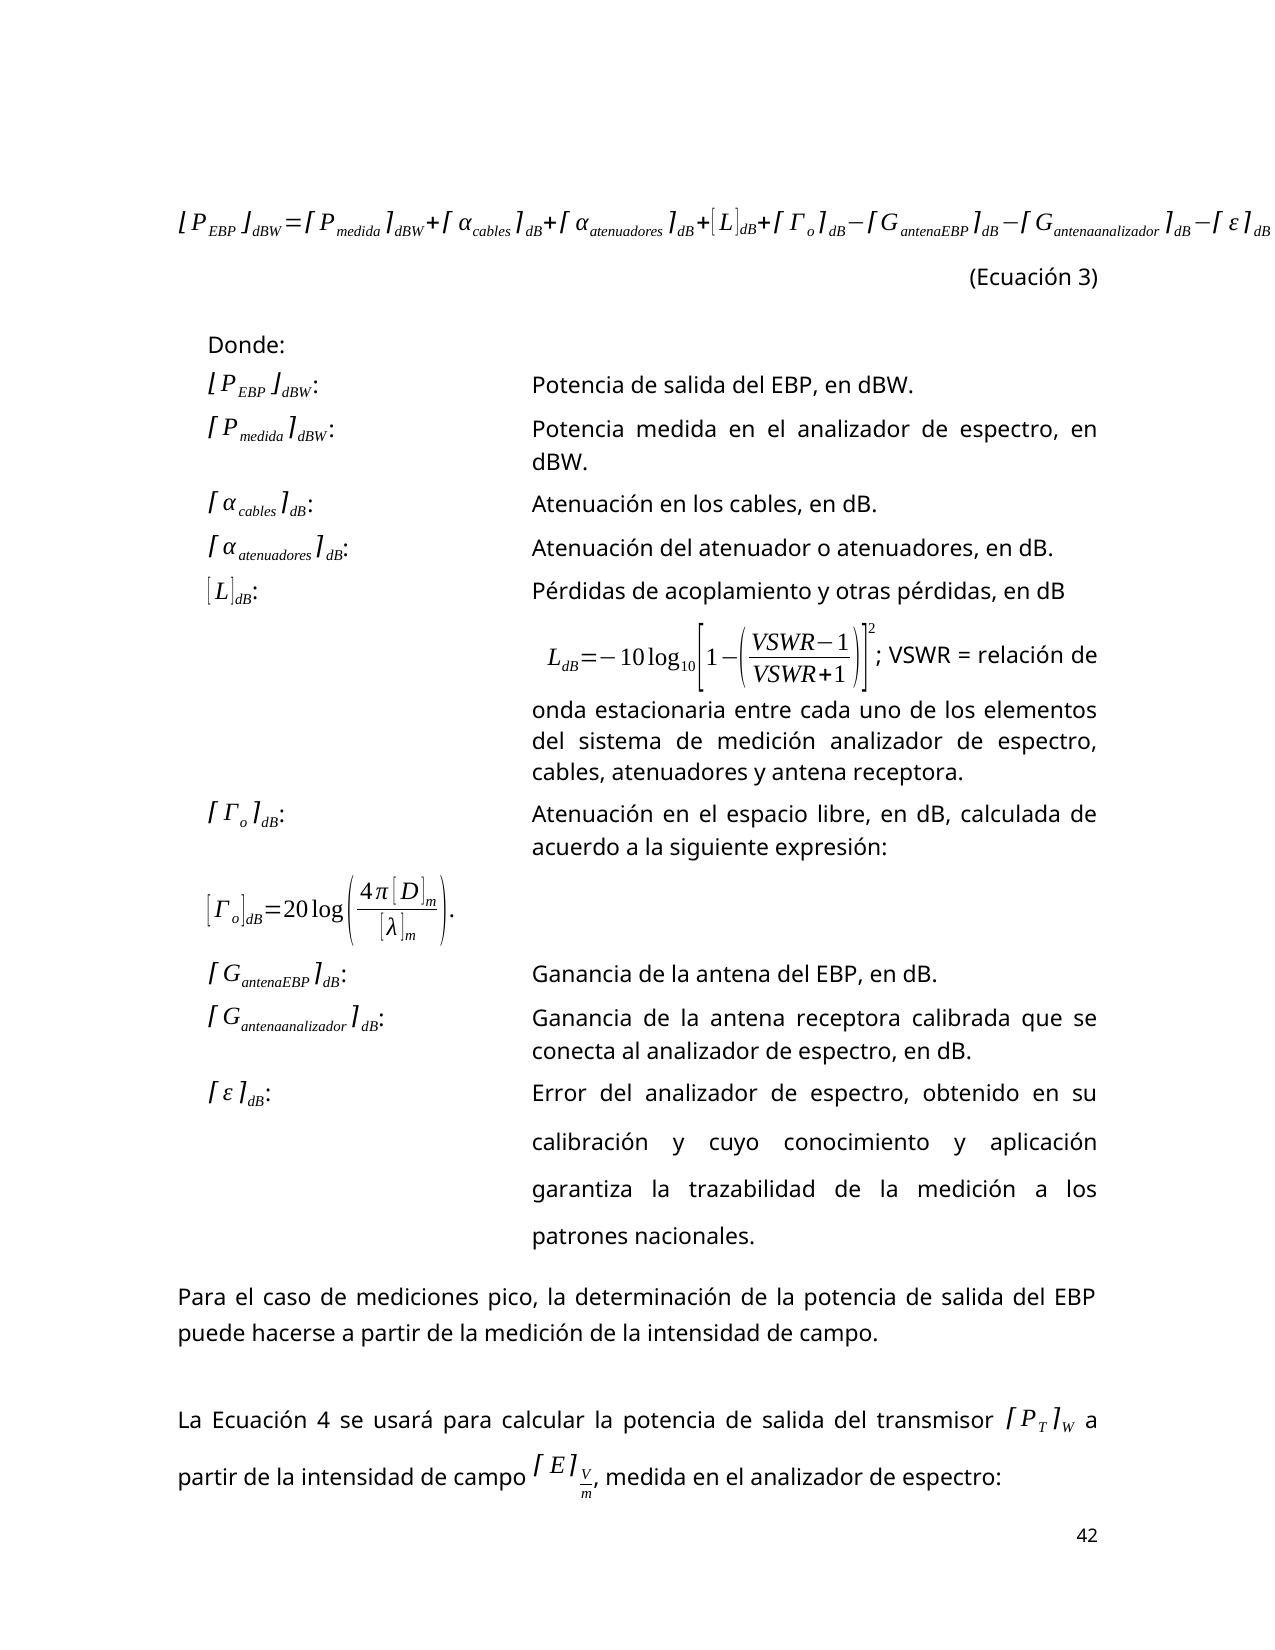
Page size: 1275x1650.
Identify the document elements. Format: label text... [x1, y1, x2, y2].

text ; VSWR = relación de onda estacionaria entre cada uno de los elementos del sistema de medición analizador de espectro, cables, atenuadores y antena receptora. [532, 619, 1098, 787]
text Para el caso de mediciones pico, la determinación de la potencia de salida del EBP puede hacerse a partir de la medición de la intensidad de campo. [177, 1277, 1098, 1348]
text : Atenuación en los cables, en dB. [207, 488, 1098, 521]
text : Pérdidas de acoplamiento y otras pérdidas, en dB [207, 575, 1098, 609]
text : Ganancia de la antena del EBP, en dB. [207, 958, 1098, 991]
text : Atenuación en el espacio libre, en dB, calculada de acuerdo a la siguiente expresión: [207, 798, 1098, 863]
text : Potencia medida en el analizador de espectro, en dBW. [207, 412, 1098, 477]
text : Potencia de salida del EBP, en dBW. [207, 369, 1098, 402]
text (Ecuación 3) [177, 261, 1098, 292]
text : Ganancia de la antena receptora calibrada que se conecta al analizador de espectro, en dB. [207, 1002, 1098, 1067]
text : Atenuación del atenuador o atenuadores, en dB. [207, 531, 1098, 565]
text : Error del analizador de espectro, obtenido en su calibración y cuyo conocimiento y aplicación garantiza la trazabilidad de la medición a los patrones nacionales. [207, 1077, 1098, 1251]
text La Ecuación 4 se usará para calcular la potencia de salida del transmisor a partir de la intensidad de campo , medida en el analizador de espectro: [177, 1404, 1098, 1501]
text . [207, 873, 1098, 948]
text Donde: [177, 336, 1098, 358]
